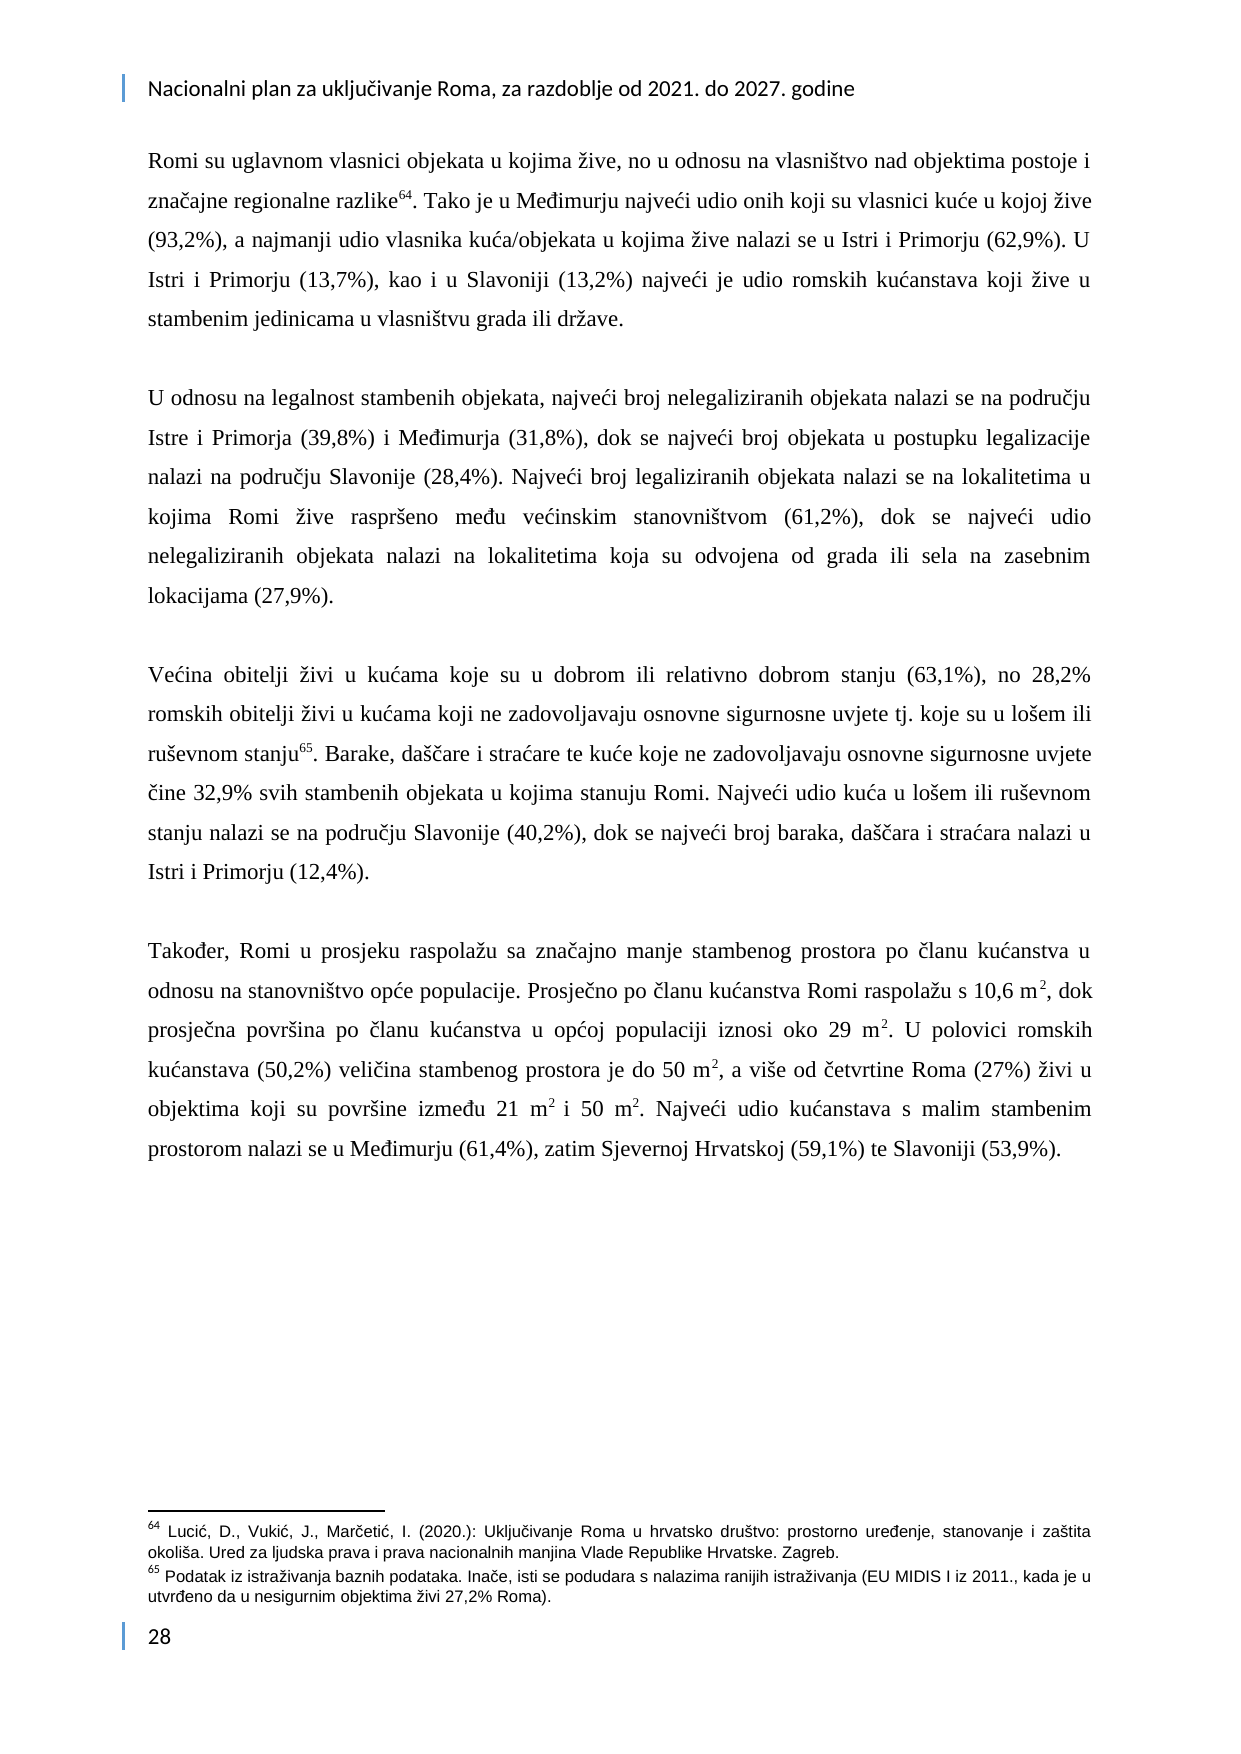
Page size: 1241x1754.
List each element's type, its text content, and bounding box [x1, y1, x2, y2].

text Romi su uglavnom vlasnici objekata u kojima žive, no u odnosu na vlasništvo nad objektima postoje i značajne regionalne razlike. Tako je u Međimurju najveći udio onih koji su vlasnici kuće u kojoj žive (93,2%), a najmanji udio vlasnika kuća/objekata u kojima žive nalazi se u Istri i Primorju (62,9%). U Istri i Primorju (13,7%), kao i u Slavoniji (13,2%) najveći je udio romskih kućanstava koji žive u stambenim jedinicama u vlasništvu grada ili države. [148, 148, 1093, 332]
text Također, Romi u prosjeku raspolažu sa značajno manje stambenog prostora po članu kućanstva u odnosu na stanovništvo opće populacije. Prosječno po članu kućanstva Romi raspolažu s 10,6 m2, dok prosječna površina po članu kućanstva u općoj populaciji iznosi oko 29 m2. U polovici romskih kućanstava (50,2%) veličina stambenog prostora je do 50 m2, a više od četvrtine Roma (27%) živi u objektima koji su površine između 21 m2 i 50 m2. Najveći udio kućanstava s malim stambenim prostorom nalazi se u Međimurju (61,4%), zatim Sjevernoj Hrvatskoj (59,1%) te Slavoniji (53,9%). [148, 937, 1093, 1161]
text Većina obitelji živi u kućama koje su u dobrom ili relativno dobrom stanju (63,1%), no 28,2% romskih obitelji živi u kućama koji ne zadovoljavaju osnovne sigurnosne uvjete tj. koje su u lošem ili ruševnom stanju. Barake, daščare i straćare te kuće koje ne zadovoljavaju osnovne sigurnosne uvjete čine 32,9% svih stambenih objekata u kojima stanuju Romi. Najveći udio kuća u lošem ili ruševnom stanju nalazi se na području Slavonije (40,2%), dok se najveći broj baraka, daščara i straćara nalazi u Istri i Primorju (12,4%). [148, 661, 1093, 884]
text U odnosu na legalnost stambenih objekata, najveći broj nelegaliziranih objekata nalazi se na području Istre i Primorja (39,8%) i Međimurja (31,8%), dok se najveći broj objekata u postupku legalizacije nalazi na području Slavonije (28,4%). Najveći broj legaliziranih objekata nalazi se na lokalitetima u kojima Romi žive raspršeno među većinskim stanovništvom (61,2%), dok se najveći udio nelegaliziranih objekata nalazi na lokalitetima koja su odvojena od grada ili sela na zasebnim lokacijama (27,9%). [148, 384, 1093, 608]
